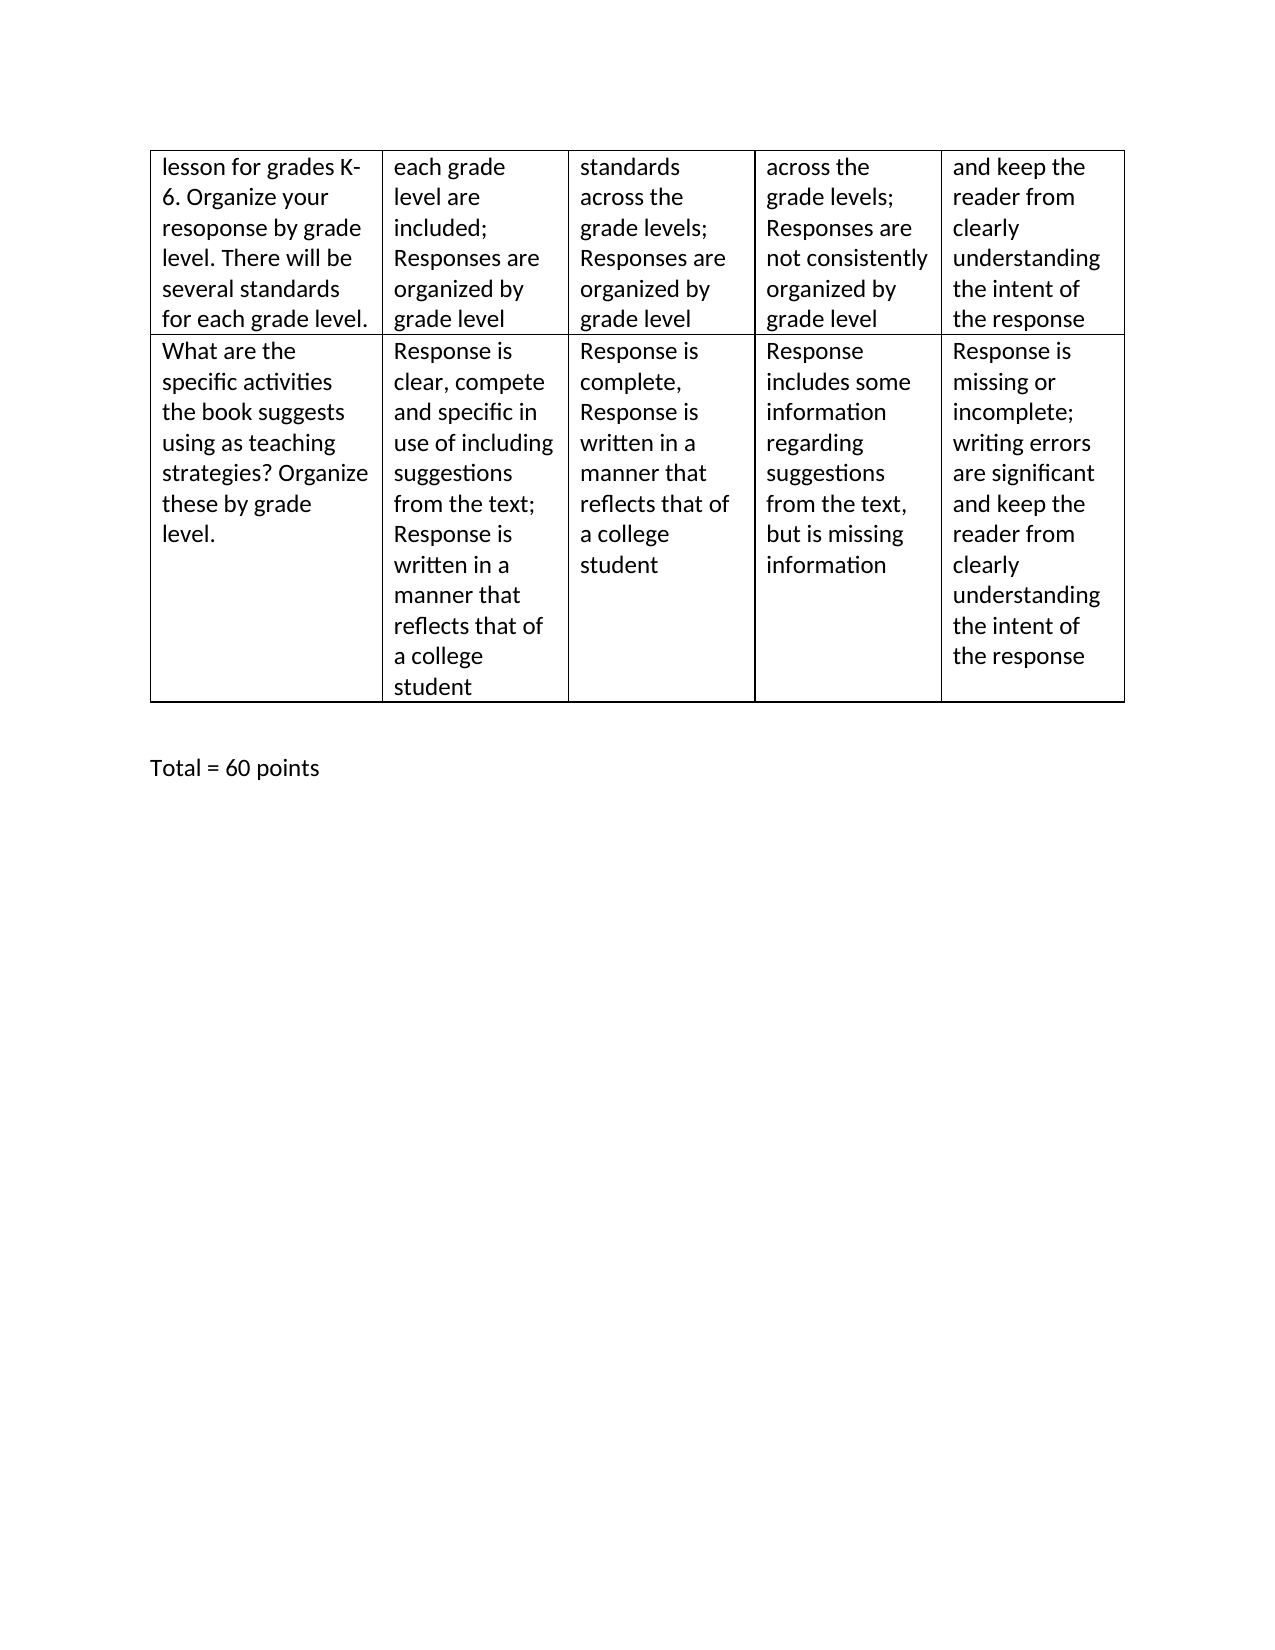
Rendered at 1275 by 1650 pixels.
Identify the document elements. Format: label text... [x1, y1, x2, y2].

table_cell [569, 151, 754, 334]
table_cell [942, 151, 1124, 334]
table_cell Response is missing or incomplete; writing errors are significant and keep the reader from clearly understanding the intent of the response [942, 335, 1124, 701]
table_cell What are the specific activities the book suggests using as teaching strategies? Organize these by grade level. [151, 335, 382, 701]
table_cell Response includes some information regarding suggestions from the text, but is missing information [756, 335, 941, 701]
text Total = 60 points [150, 752, 1125, 783]
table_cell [383, 151, 568, 334]
table_cell Response is clear, compete and specific in use of including suggestions from the text; Response is written in a manner that reflects that of a college student [383, 335, 568, 701]
table_cell Response is complete, Response is written in a manner that reflects that of a college student [569, 335, 754, 701]
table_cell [151, 151, 382, 334]
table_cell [756, 151, 941, 334]
